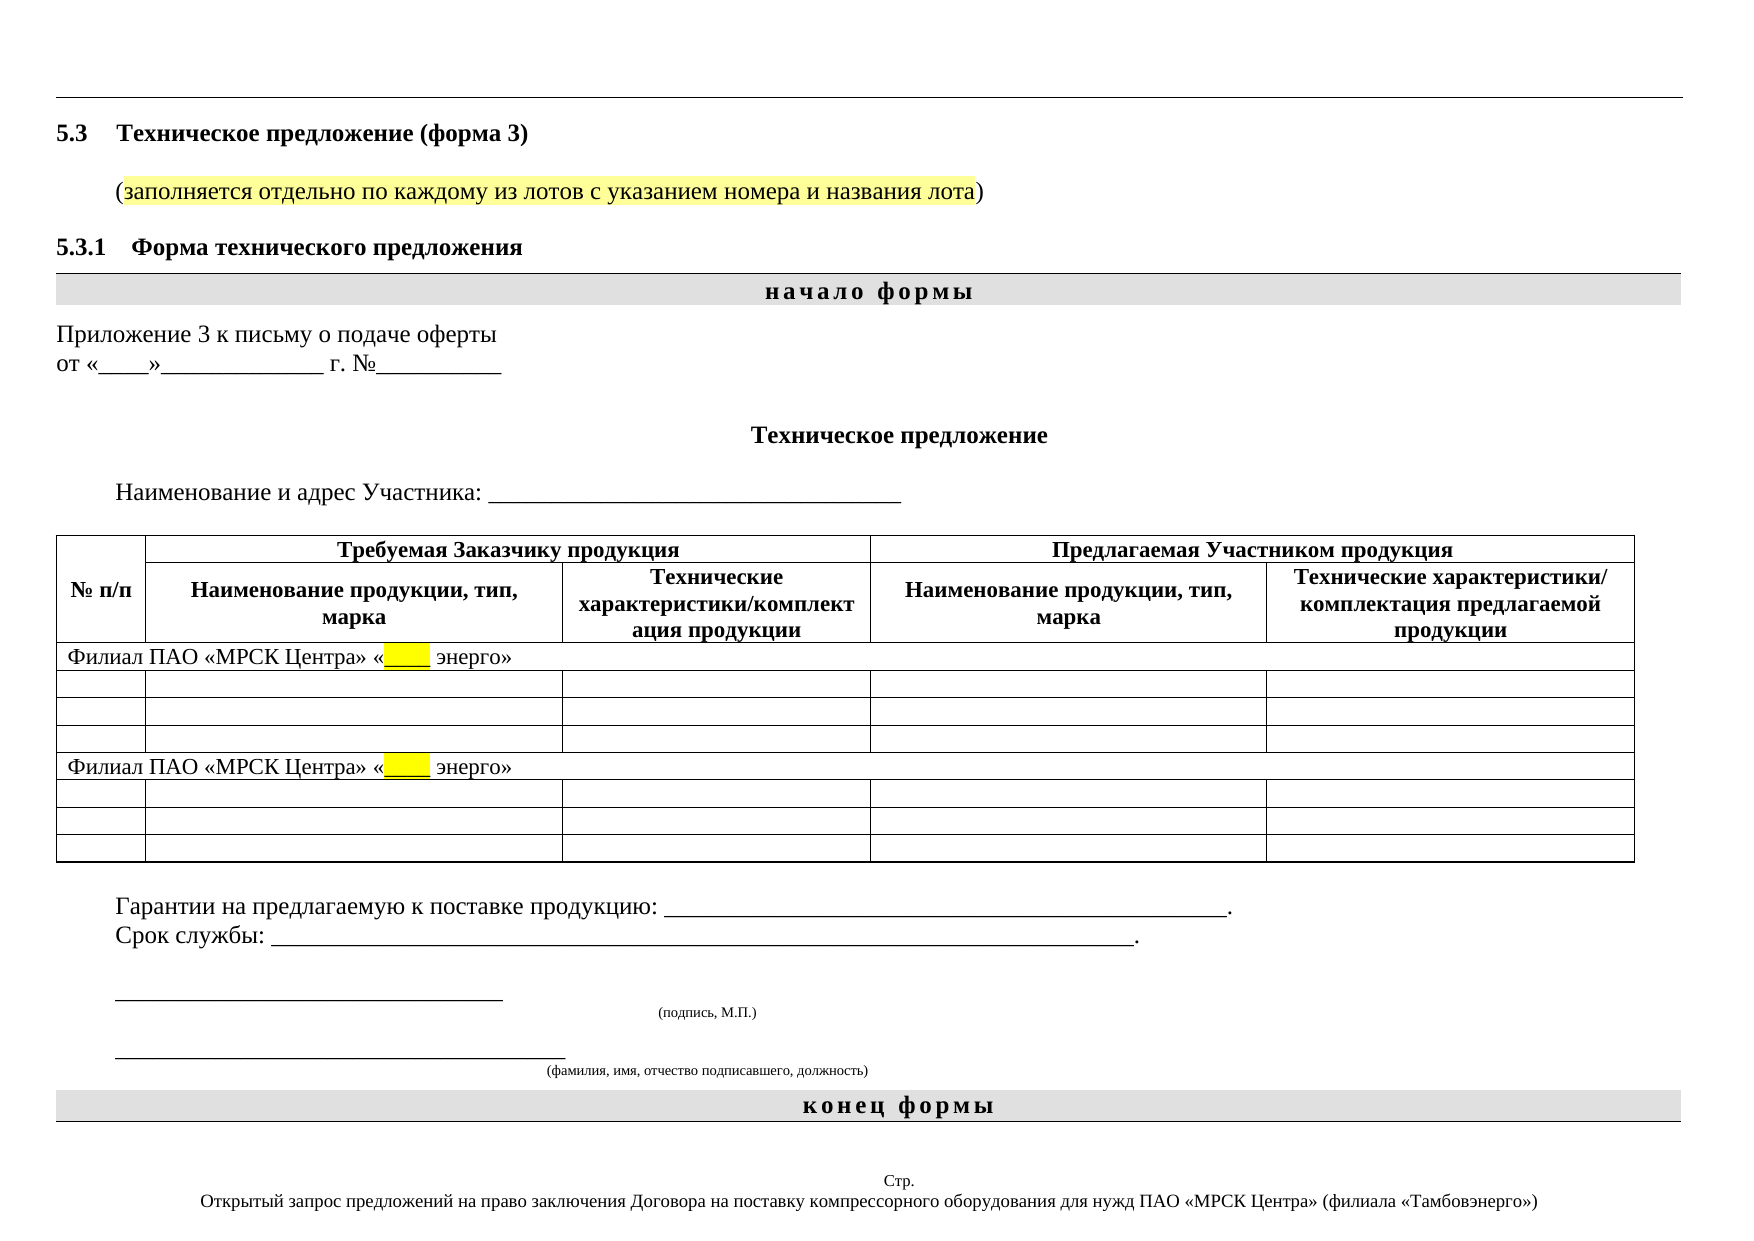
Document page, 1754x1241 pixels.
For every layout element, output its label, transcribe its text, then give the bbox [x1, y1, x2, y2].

table_cell [146, 808, 562, 834]
text конец формы [56, 1090, 1681, 1121]
table_cell [1267, 835, 1634, 861]
text ____________________________________ [56, 1033, 1683, 1061]
table_cell Филиал ПАО «МРСК Центра» «____ энерго» [57, 753, 384, 779]
table_cell [1267, 808, 1634, 834]
table_cell [563, 726, 870, 752]
table_cell [871, 780, 1266, 807]
table_cell Технические характеристики/комплектация продукции [563, 563, 870, 642]
table_cell [1267, 726, 1634, 752]
table_header № п/п [57, 536, 145, 642]
table_cell [871, 671, 1266, 697]
table_cell Наименование продукции, тип, марка [871, 563, 1266, 642]
table_cell [146, 835, 562, 861]
table_cell [146, 726, 562, 752]
text Гарантии на предлагаемую к поставке продукцию: _____________________________________________. [56, 891, 1683, 920]
table_cell [563, 835, 870, 861]
table_cell [871, 698, 1266, 724]
table_cell Филиал ПАО «МРСК Центра» «____ энерго» [430, 753, 1634, 779]
table_cell [563, 808, 870, 834]
text (подпись, М.П.) [56, 1004, 1299, 1033]
table_header Предлагаемая Участником продукция [871, 536, 1634, 562]
table_cell [1267, 780, 1634, 807]
table_cell [563, 671, 870, 697]
subtitle Техническое предложение (форма 3) [56, 118, 1683, 147]
table_cell [871, 835, 1266, 861]
table_cell Филиал ПАО «МРСК Центра» «____ энерго» [57, 643, 384, 670]
table_cell [871, 808, 1266, 834]
table_cell Технические характеристики/ комплектация предлагаемой продукции [1267, 563, 1634, 642]
text Срок службы: _____________________________________________________________________. [56, 920, 1683, 949]
text Наименование и адрес Участника: _________________________________ [56, 477, 1683, 506]
table_cell [563, 698, 870, 724]
table_cell [146, 671, 562, 697]
table_cell [57, 808, 145, 834]
text _______________________________ [56, 975, 1683, 1004]
table_header Требуемая Заказчику продукция [146, 536, 870, 562]
table_cell [146, 698, 562, 724]
text Техническое предложение [56, 420, 1683, 448]
subtitle Форма технического предложения [56, 232, 1683, 260]
table_cell [57, 780, 145, 807]
table_cell [57, 726, 145, 752]
text начало формы [56, 274, 1681, 305]
table_cell [57, 698, 145, 724]
table_cell [871, 726, 1266, 752]
table_cell [146, 780, 562, 807]
table_cell Филиал ПАО «МРСК Центра» «____ энерго» [430, 643, 1634, 670]
table_cell [1267, 671, 1634, 697]
table_cell [1267, 698, 1634, 724]
text Приложение 3 к письму о подаче оферты от «____»_____________ г. №__________ [56, 319, 1683, 377]
table_cell [57, 835, 145, 861]
table_cell [57, 671, 145, 697]
table_cell Наименование продукции, тип, марка [146, 563, 562, 642]
text (фамилия, имя, отчество подписавшего, должность) [56, 1061, 1299, 1090]
text (заполняется отдельно по каждому из лотов с указанием номера и названия лота) [975, 176, 1683, 205]
table_cell [563, 780, 870, 807]
